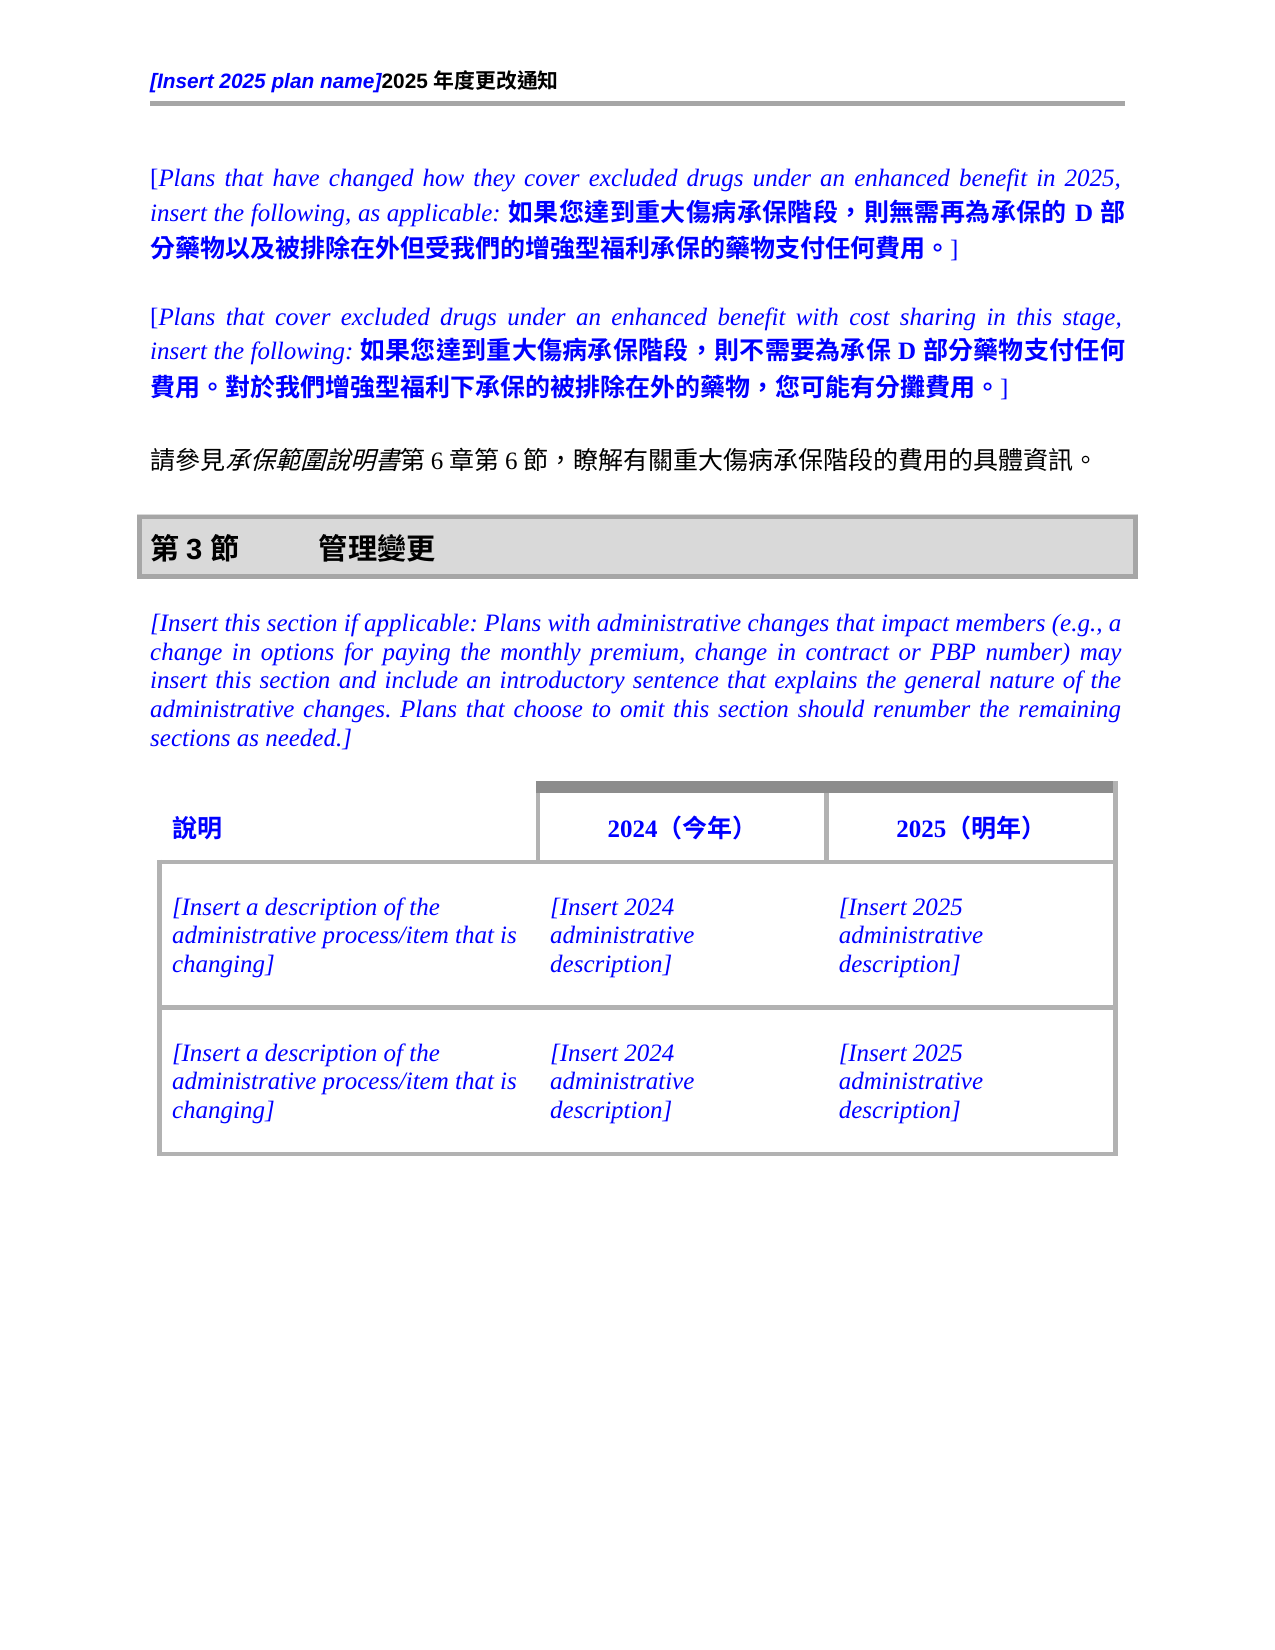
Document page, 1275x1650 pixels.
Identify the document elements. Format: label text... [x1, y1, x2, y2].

table_header 2024（今年） [540, 793, 824, 859]
text 請參見承保範圍說明書第 6 章第 6 節，瞭解有關重大傷病承保階段的費用的具體資訊。 [150, 441, 1125, 477]
text [Plans that cover excluded drugs under an enhanced benefit with cost sharing in this stage, insert the following: 如果您達到重大傷病承保階段，則不需要為承保 D 部分藥物支付任何費用。對於我們增強型福利下承保的被排除在外的藥物，您可能有分攤費用。] [150, 302, 1125, 403]
table_cell [Insert 2025 administrative description] [827, 1010, 1113, 1151]
table_header 說明 [160, 781, 536, 859]
table_cell [Insert 2025 administrative description] [827, 864, 1113, 1005]
subtitle 第 3 節 管理變更 [142, 519, 1133, 574]
text [Plans that have changed how they cover excluded drugs under an enhanced benefit in 2025, insert the following, as applicable: 如果您達到重大傷病承保階段，則無需再為承保的 D 部分藥物以及被排除在外但受我們的增強型福利承保的藥物支付任何費用。] [150, 163, 1125, 264]
table_cell [Insert 2024 administrative description] [538, 1010, 827, 1151]
table_cell [Insert 2024 administrative description] [538, 864, 827, 1005]
table_cell [Insert a description of the administrative process/item that is changing] [162, 1010, 538, 1151]
text [Insert this section if applicable: Plans with administrative changes that impact members (e.g., a change in options for paying the monthly premium, change in contract or PBP number) may insert this section and include an introductory sentence that explains the general nature of the administrative changes. Plans that choose to omit this section should renumber the remaining sections as needed.] [150, 608, 1125, 752]
table_cell [Insert a description of the administrative process/item that is changing] [162, 864, 538, 1005]
table_header 2025（明年） [829, 793, 1113, 859]
